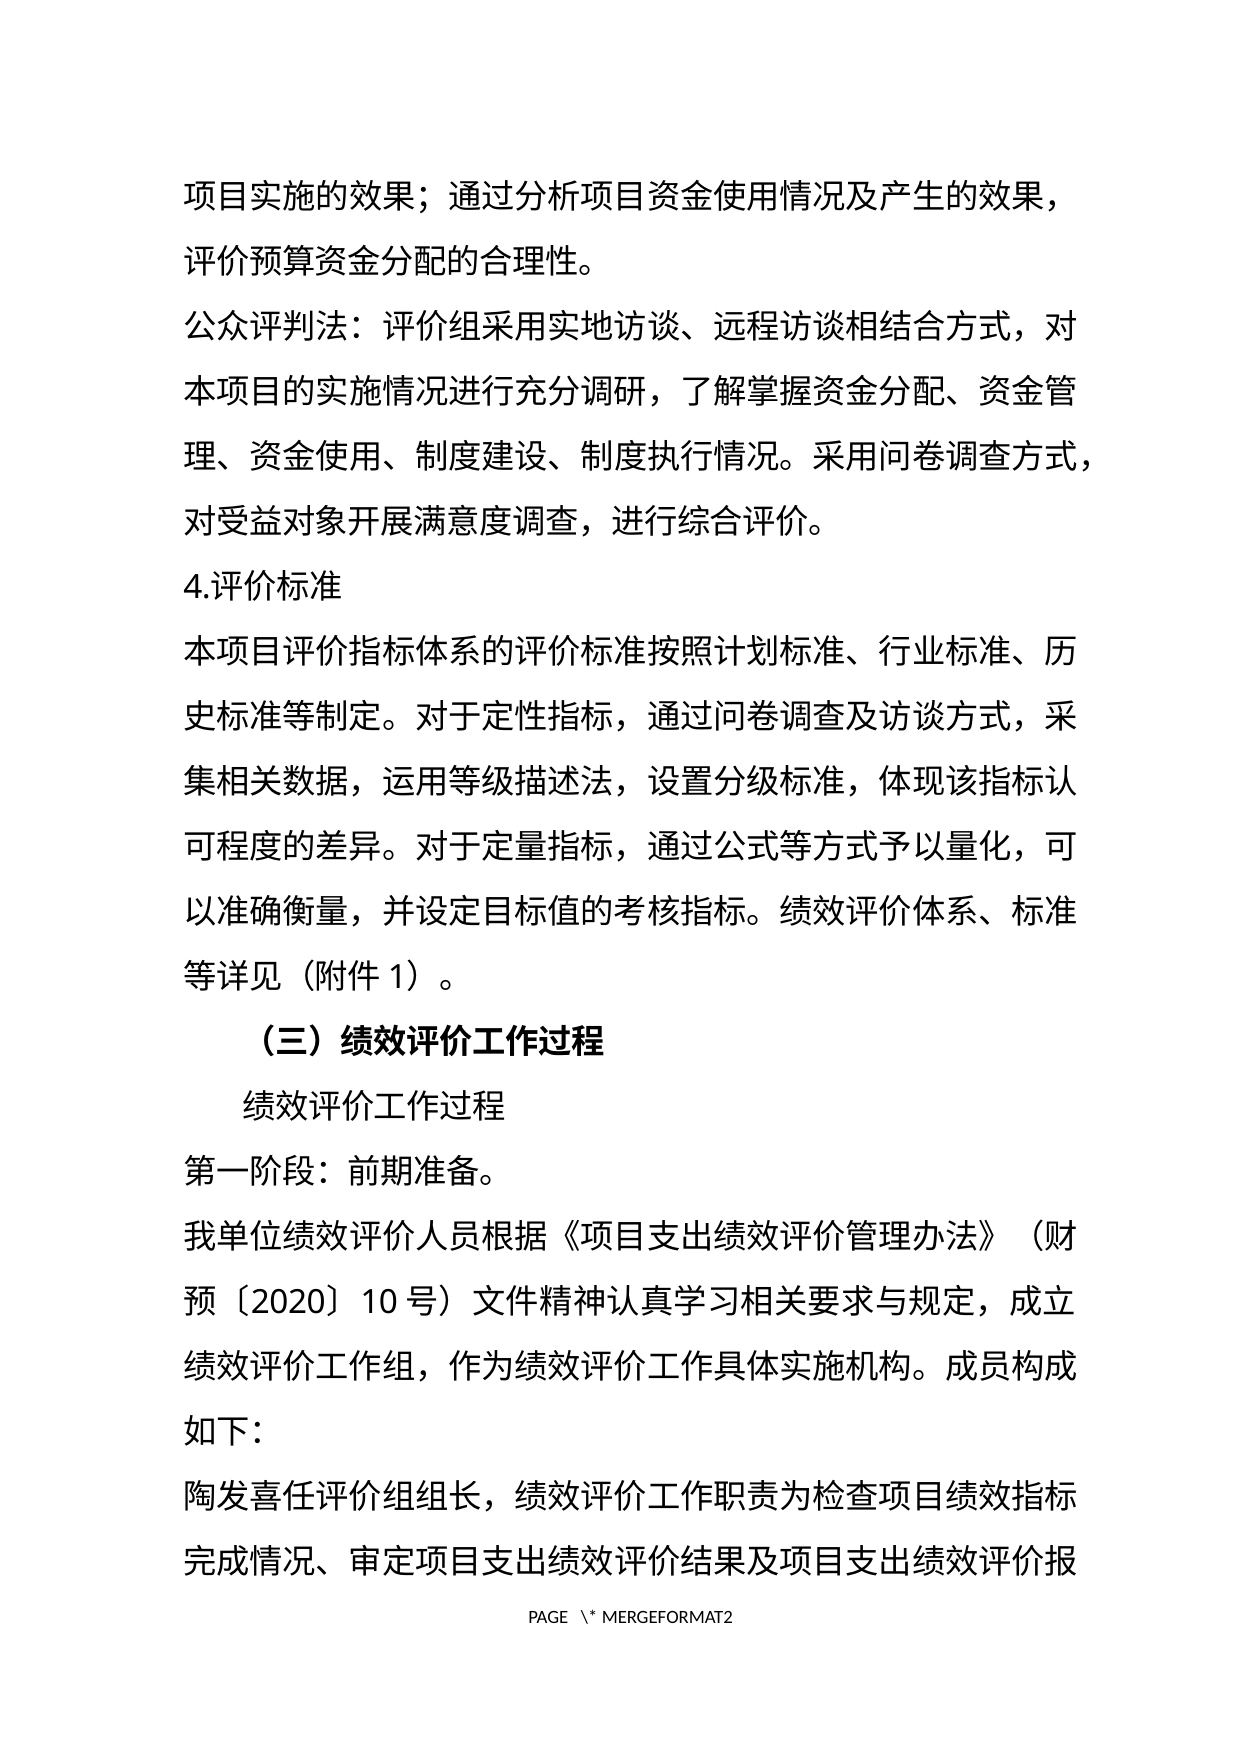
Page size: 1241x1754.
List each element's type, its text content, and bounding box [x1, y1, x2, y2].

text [183, 162, 1078, 1007]
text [183, 1072, 1078, 1592]
text （三）绩效评价工作过程 [183, 1007, 1078, 1072]
